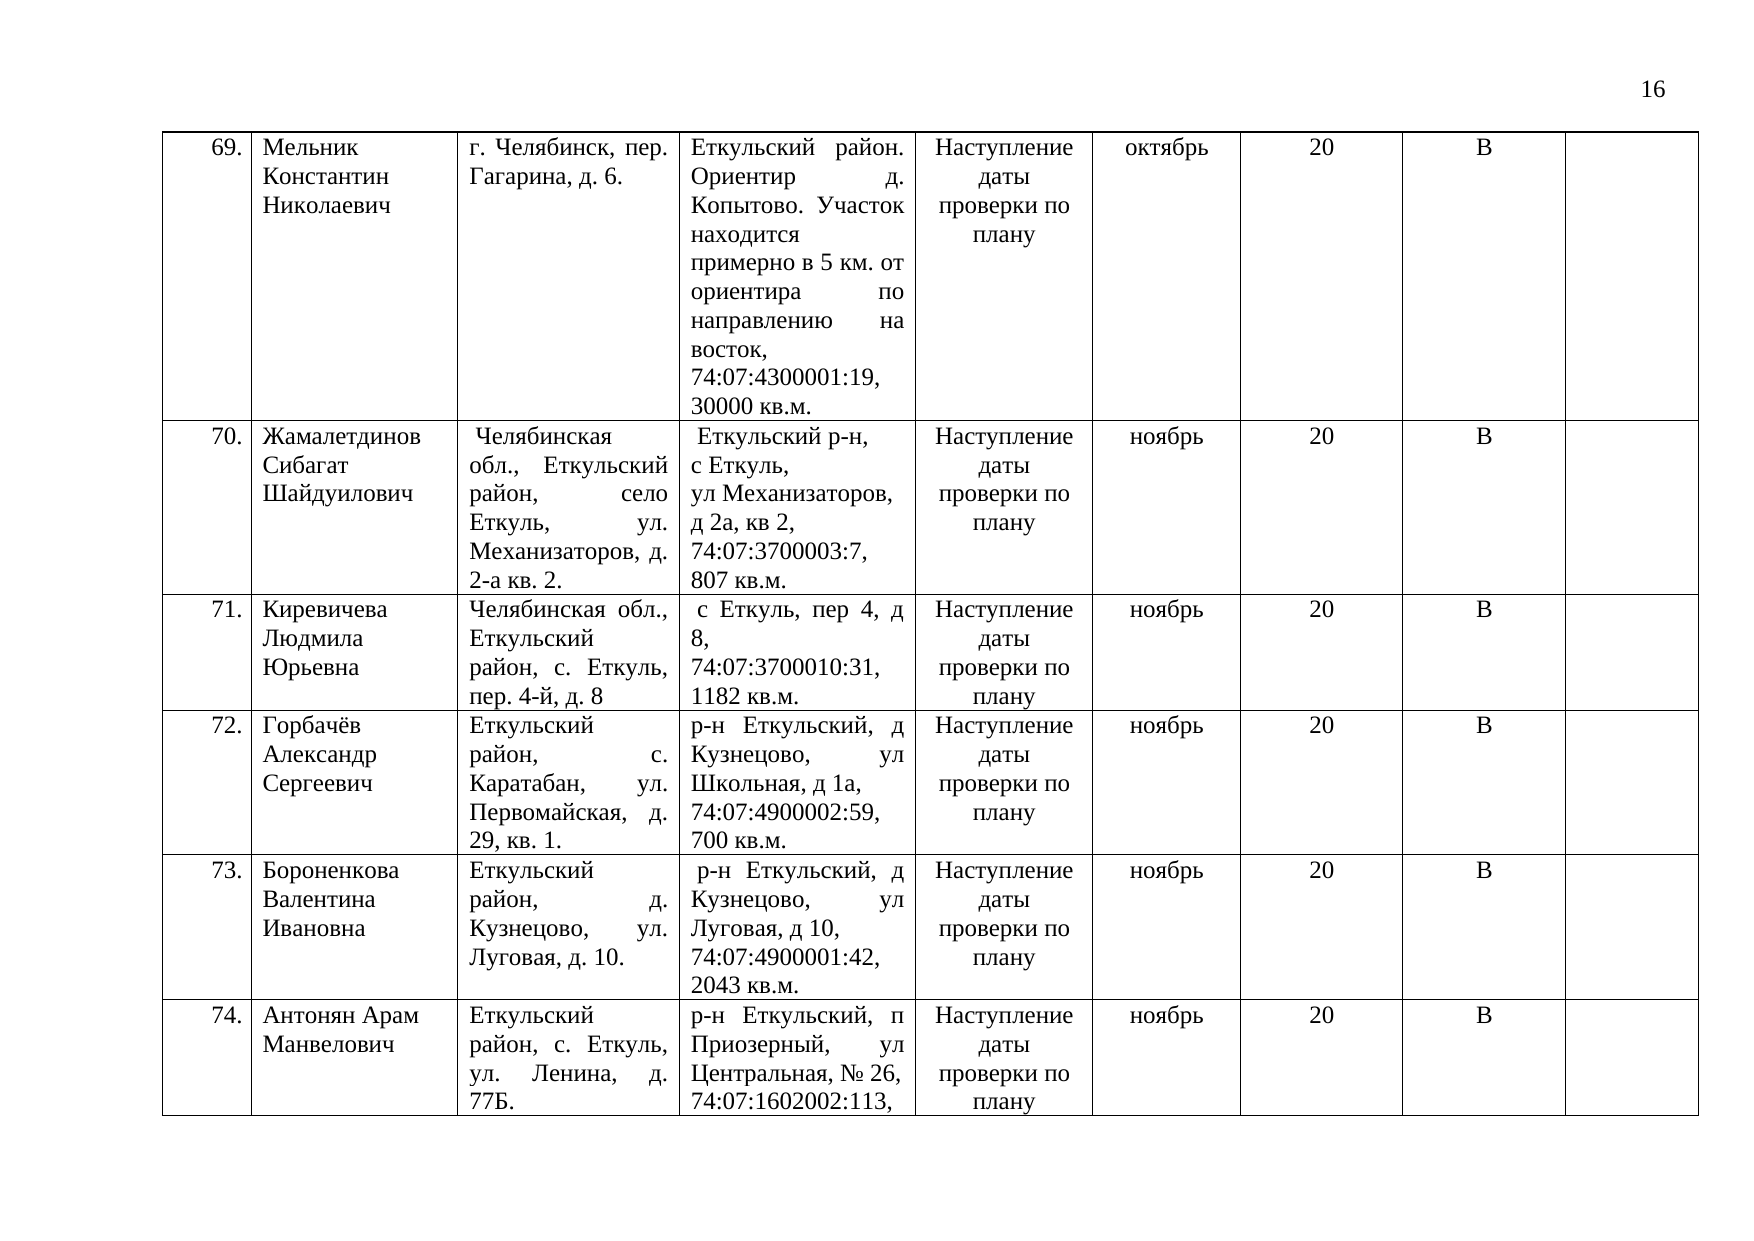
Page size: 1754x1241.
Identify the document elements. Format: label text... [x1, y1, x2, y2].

table_cell Мельник Константин Николаевич [252, 133, 457, 420]
table_cell Челябинская обл., Еткульский район, село Еткуль, ул. Механизаторов, д. 2-а кв. 2. [458, 421, 679, 593]
table_cell ноябрь [1093, 855, 1240, 999]
table_cell [163, 711, 251, 854]
table_cell г. Челябинск, пер. Гагарина, д. 6. [458, 133, 679, 420]
table_cell ноябрь [1093, 1000, 1240, 1115]
table_cell 20 [1241, 855, 1402, 999]
table_cell В [1403, 1000, 1565, 1115]
table_cell [1566, 133, 1698, 420]
table_cell В [1403, 595, 1565, 709]
table_cell р-н Еткульский, д Кузнецово, ул Луговая, д 10, 74:07:4900001:42, 2043 кв.м. [799, 855, 915, 999]
table_cell [163, 1000, 251, 1115]
table_cell с Еткуль, пер 4, д 8, 74:07:3700010:31, 1182 кв.м. [709, 595, 915, 709]
table_cell В [1403, 711, 1565, 854]
table_cell [1566, 595, 1698, 709]
table_cell 20 [1241, 421, 1402, 593]
table_cell Еткульский р-н, с Еткуль, ул Механизаторов, д 2а, кв 2, 74:07:3700003:7, 807 кв.м. [680, 421, 915, 593]
table_cell ноябрь [1093, 421, 1240, 593]
table_cell В [1403, 133, 1565, 420]
table_cell [163, 855, 251, 999]
table_cell 20 [1241, 595, 1402, 709]
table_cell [916, 133, 1092, 420]
table_cell Бороненкова Валентина Ивановна [252, 855, 457, 999]
table_cell Еткульский район, с. Каратабан, ул. Первомайская, д. 29, кв. 1. [562, 711, 679, 854]
table_cell Жамалетдинов Сибагат Шайдуилович [252, 421, 457, 593]
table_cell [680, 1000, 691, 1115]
table_cell [1566, 711, 1698, 854]
table_cell Еткульский район, с. Еткуль, ул. Ленина, д. 77Б. [515, 1000, 679, 1115]
table_cell Еткульский район, д. Кузнецово, ул. Луговая, д. 10. [458, 855, 679, 999]
table_cell Горбачёв Александр Сергеевич [252, 711, 457, 854]
table_cell [1566, 1000, 1698, 1115]
table_cell Наступление даты проверки по плану [916, 711, 1092, 854]
table_cell Киревичева Людмила Юрьевна [252, 595, 457, 709]
table_cell 20 [1241, 133, 1402, 420]
table_cell В [1403, 855, 1565, 999]
table_cell [163, 595, 251, 709]
table_cell Наступление даты проверки по плану [916, 855, 1092, 999]
table_cell [1566, 421, 1698, 593]
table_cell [252, 1000, 457, 1115]
table_cell Наступление даты проверки по плану [916, 595, 1092, 709]
table_cell Наступление даты проверки по плану [916, 421, 1092, 593]
table_cell Челябинская обл., Еткульский район, с. Еткуль, пер. 4-й, д. 8 [594, 595, 679, 709]
table_cell 20 [1241, 711, 1402, 854]
table_cell В [1403, 421, 1565, 593]
table_cell [163, 421, 251, 593]
table_cell [1566, 855, 1698, 999]
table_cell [916, 1000, 1092, 1115]
table_cell р-н Еткульский, д Кузнецово, ул Школьная, д 1а, 74:07:4900002:59, 700 кв.м. [787, 711, 915, 854]
table_cell октябрь [1093, 133, 1240, 420]
table_cell ноябрь [1093, 711, 1240, 854]
table_cell 20 [1241, 1000, 1402, 1115]
table_cell [163, 133, 251, 420]
table_cell Еткульский район. Ориентир д. Копытово. Участок находится примерно в 5 км. от ориентира по направлению на восток, 74:07:4300001:19, 30000 кв.м. [680, 133, 915, 420]
table_cell ноябрь [1093, 595, 1240, 709]
